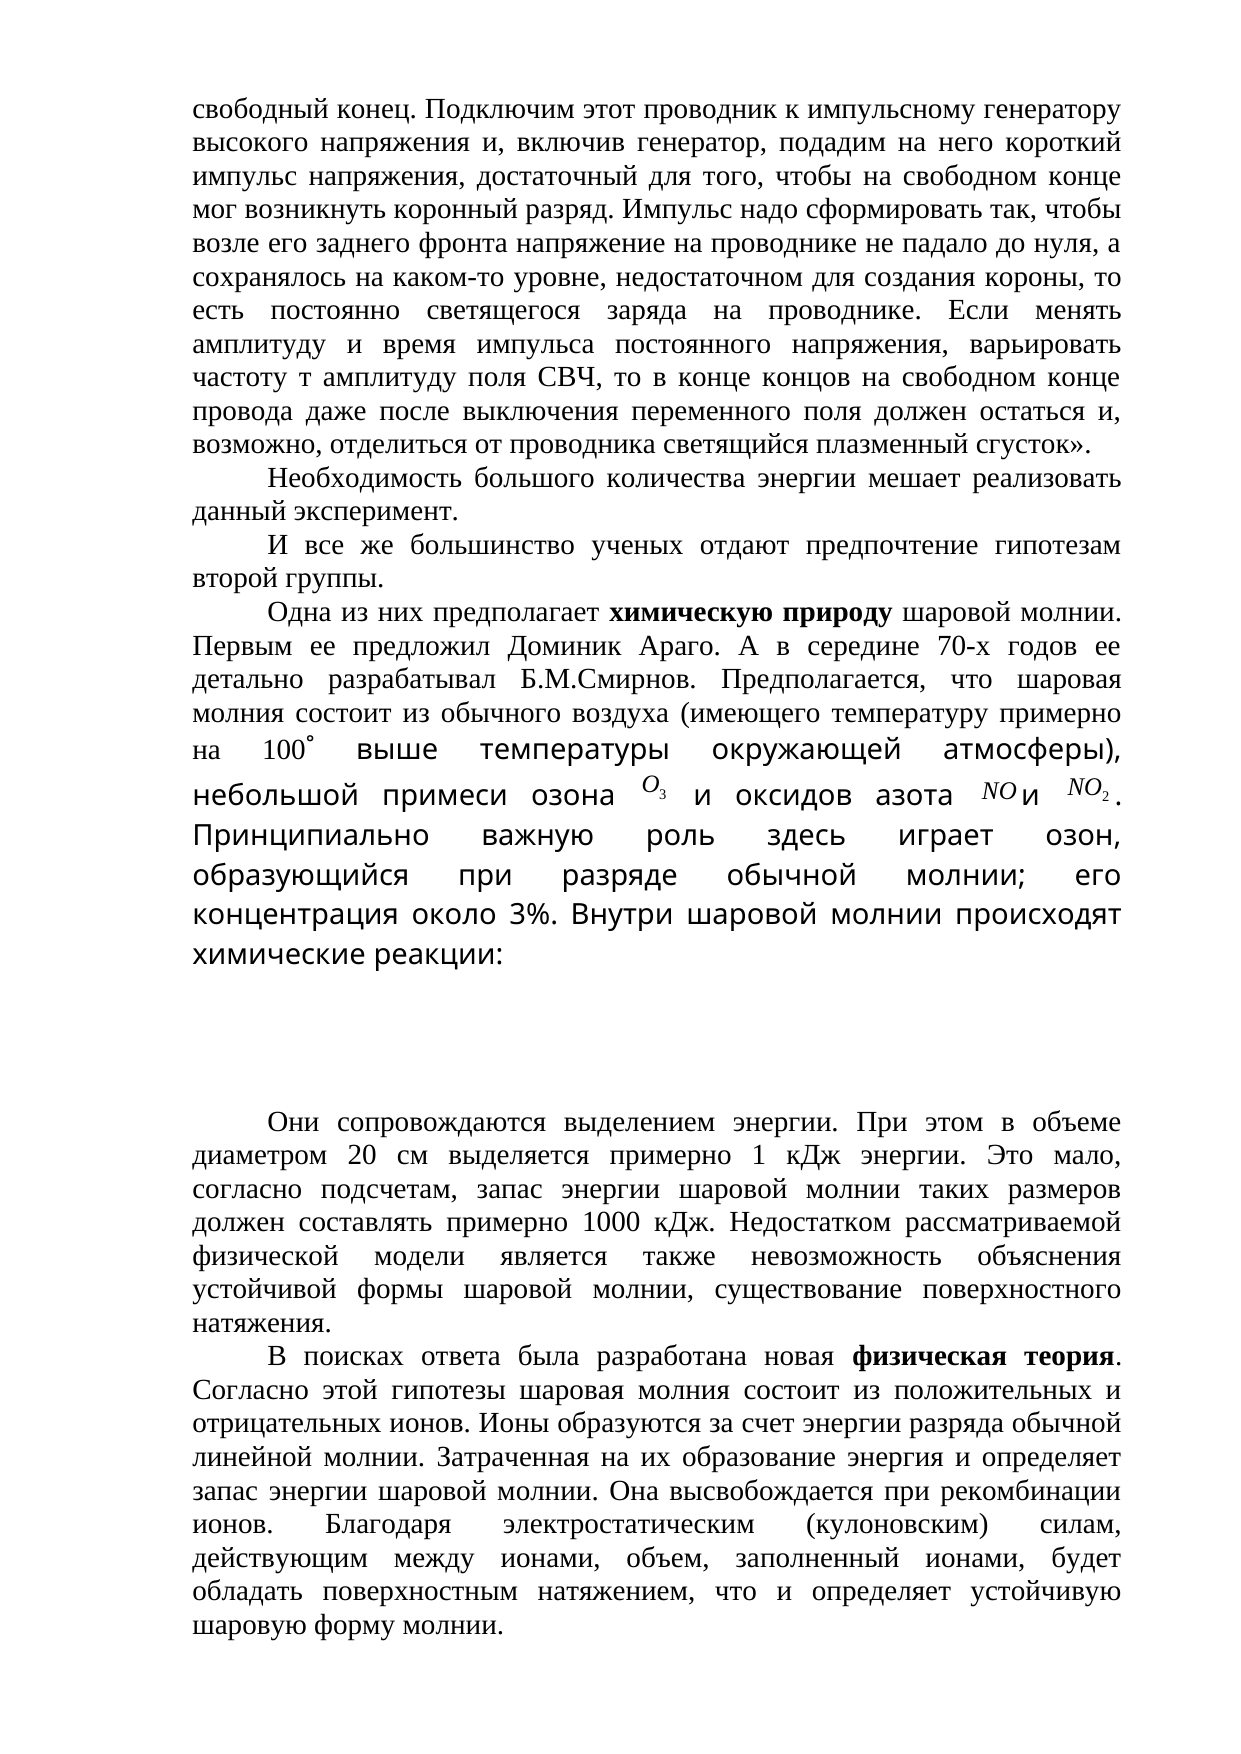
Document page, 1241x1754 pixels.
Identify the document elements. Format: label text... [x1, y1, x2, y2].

text Необходимость большого количества энергии мешает реализовать данный эксперимент. [192, 460, 1122, 527]
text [192, 91, 1122, 460]
text Они сопровождаются выделением энергии. При этом в объеме диаметром 20 см выделяется примерно 1 кДж энергии. Это мало, согласно подсчетам, запас энергии шаровой молнии таких размеров должен составлять примерно 1000 кДж. Недостатком рассматриваемой физической модели является также невозможность объяснения устойчивой формы шаровой молнии, существование поверхностного натяжения. [192, 1104, 1122, 1338]
text В поисках ответа была разработана новая физическая теория. Согласно этой гипотезы шаровая молния состоит из положительных и отрицательных ионов. Ионы образуются за счет энергии разряда обычной линейной молнии. Затраченная на их образование энергия и определяет запас энергии шаровой молнии. Она высвобождается при рекомбинации ионов. Благодаря электростатическим (кулоновским) силам, действующим между ионами, объем, заполненный ионами, будет обладать поверхностным натяжением, что и определяет устойчивую шаровую форму молнии. [192, 1338, 1122, 1640]
text Одна из них предполагает химическую природу шаровой молнии. Первым ее предложил Доминик Араго. А в середине 70-х годов ее детально разрабатывал Б.М.Смирнов. Предполагается, что шаровая молния состоит из обычного воздуха (имеющего температуру примерно на 100˚ выше температуры окружающей атмосферы), небольшой примеси озона и оксидов азота и . Принципиально важную роль здесь играет озон, образующийся при разряде обычной молнии; его концентрация около 3%. Внутри шаровой молнии происходят химические реакции: [192, 594, 1122, 973]
text И все же большинство ученых отдают предпочтение гипотезам второй группы. [192, 527, 1122, 594]
